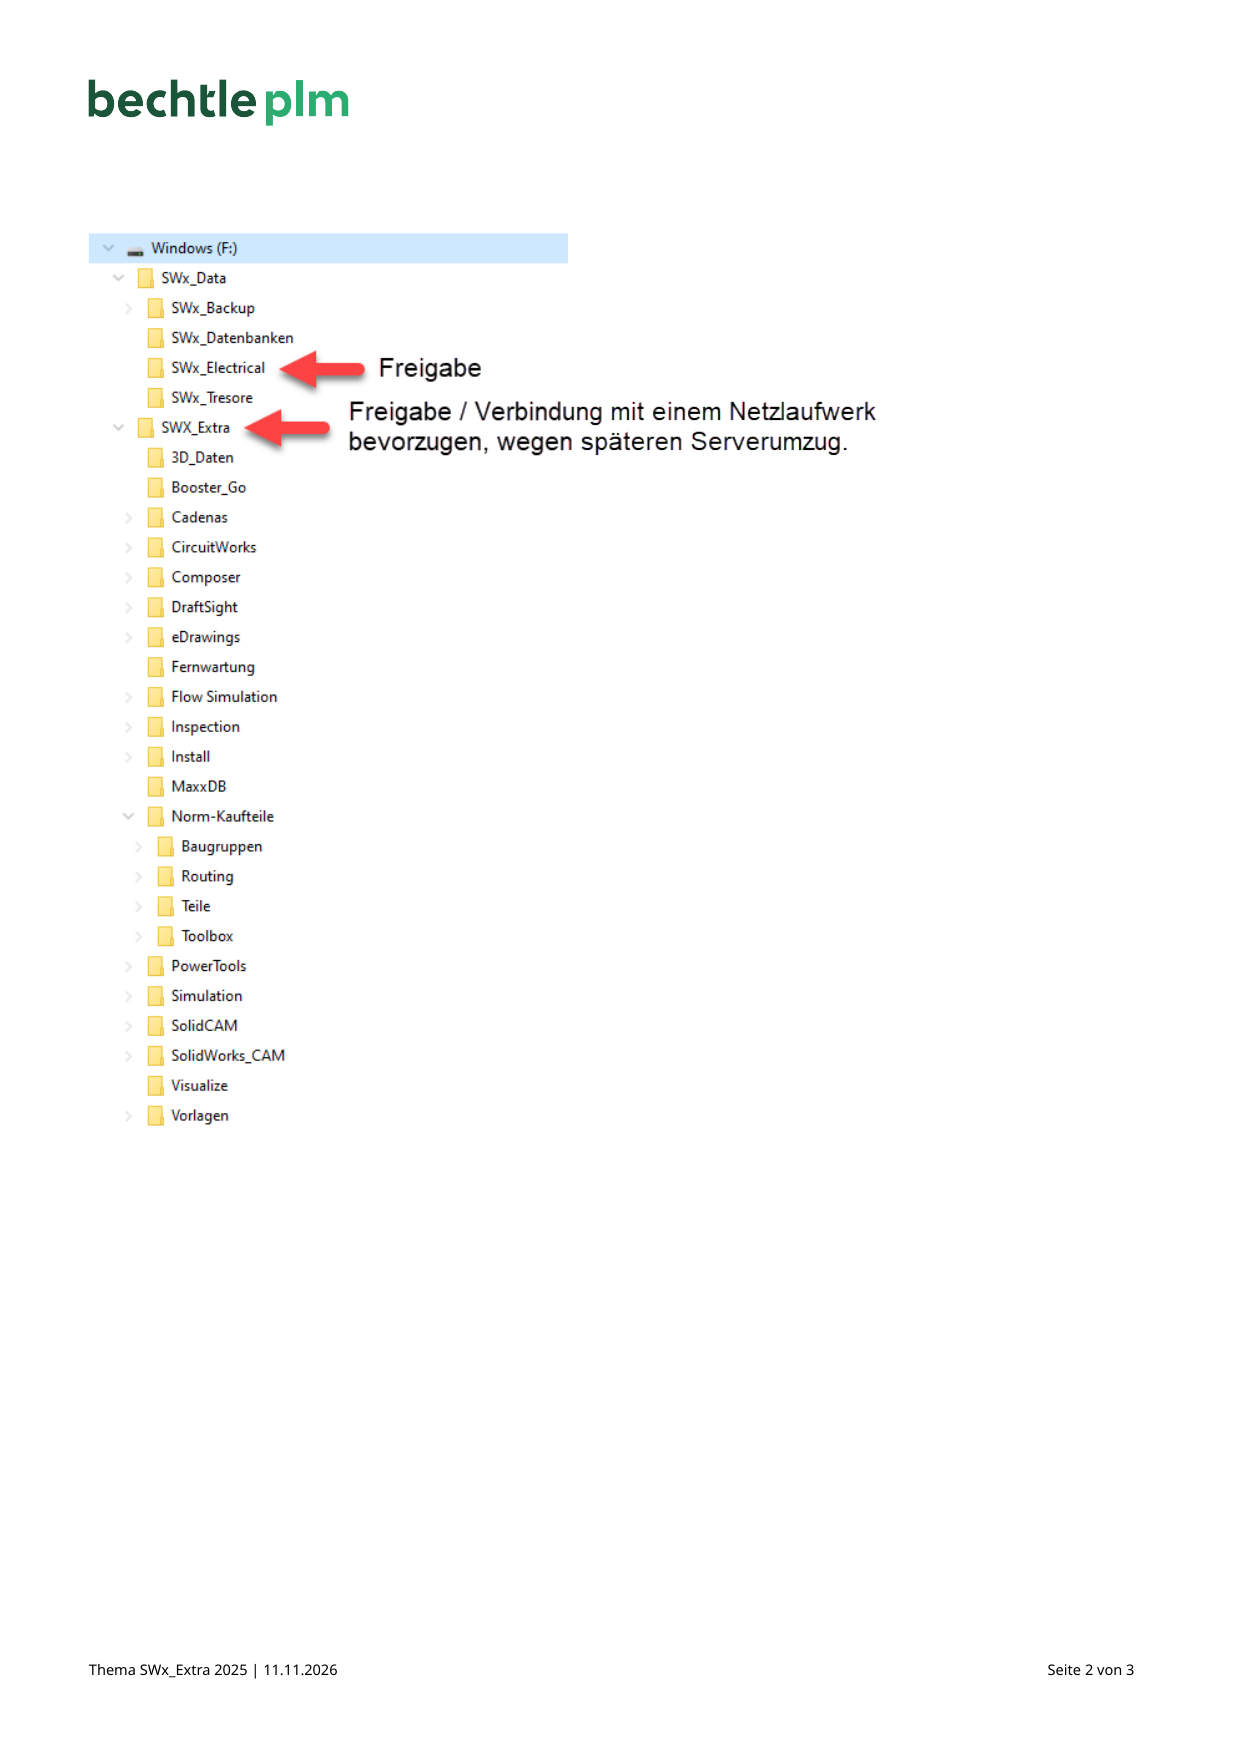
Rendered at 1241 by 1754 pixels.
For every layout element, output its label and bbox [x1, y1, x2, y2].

picture [88, 231, 1152, 1132]
picture [88, 77, 381, 129]
